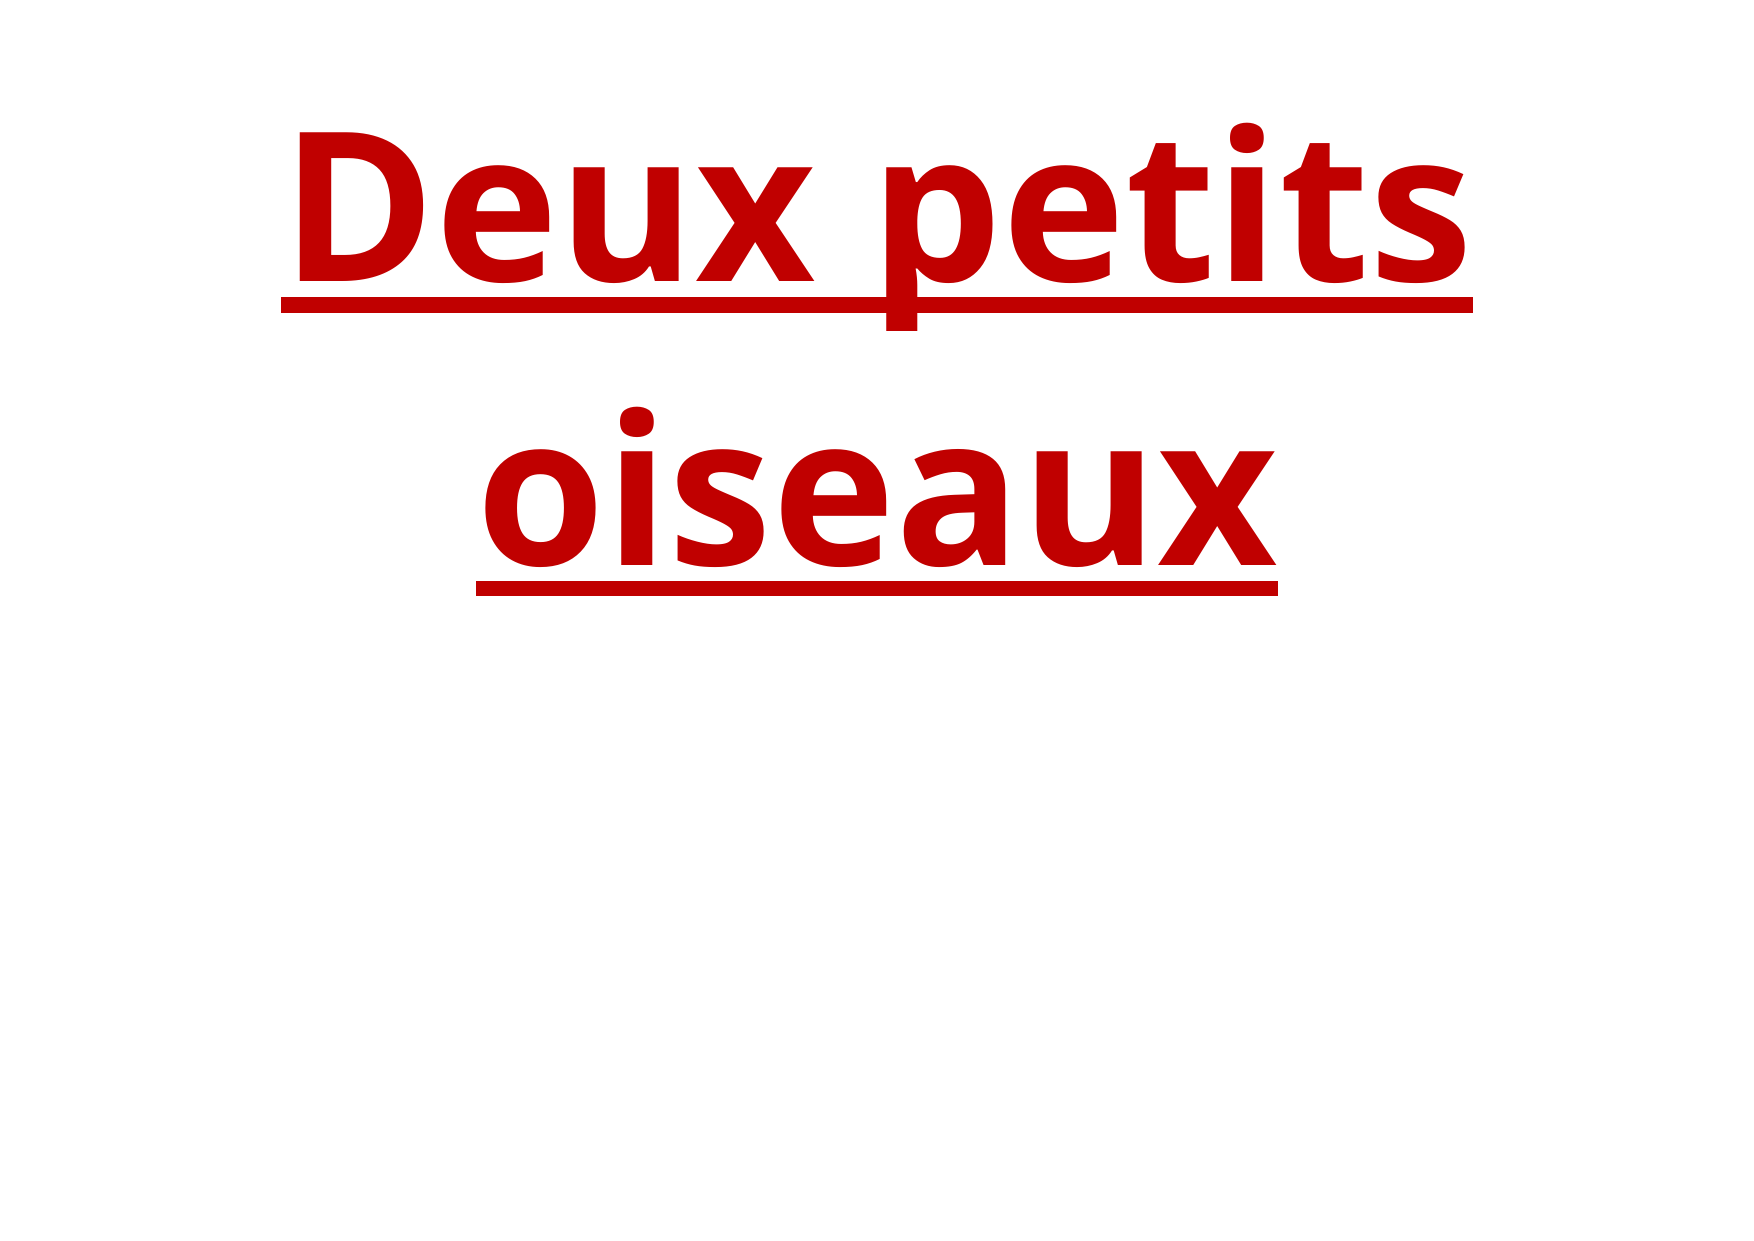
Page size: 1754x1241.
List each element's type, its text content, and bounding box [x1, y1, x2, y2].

text Deux petits oiseaux [59, 59, 1695, 627]
